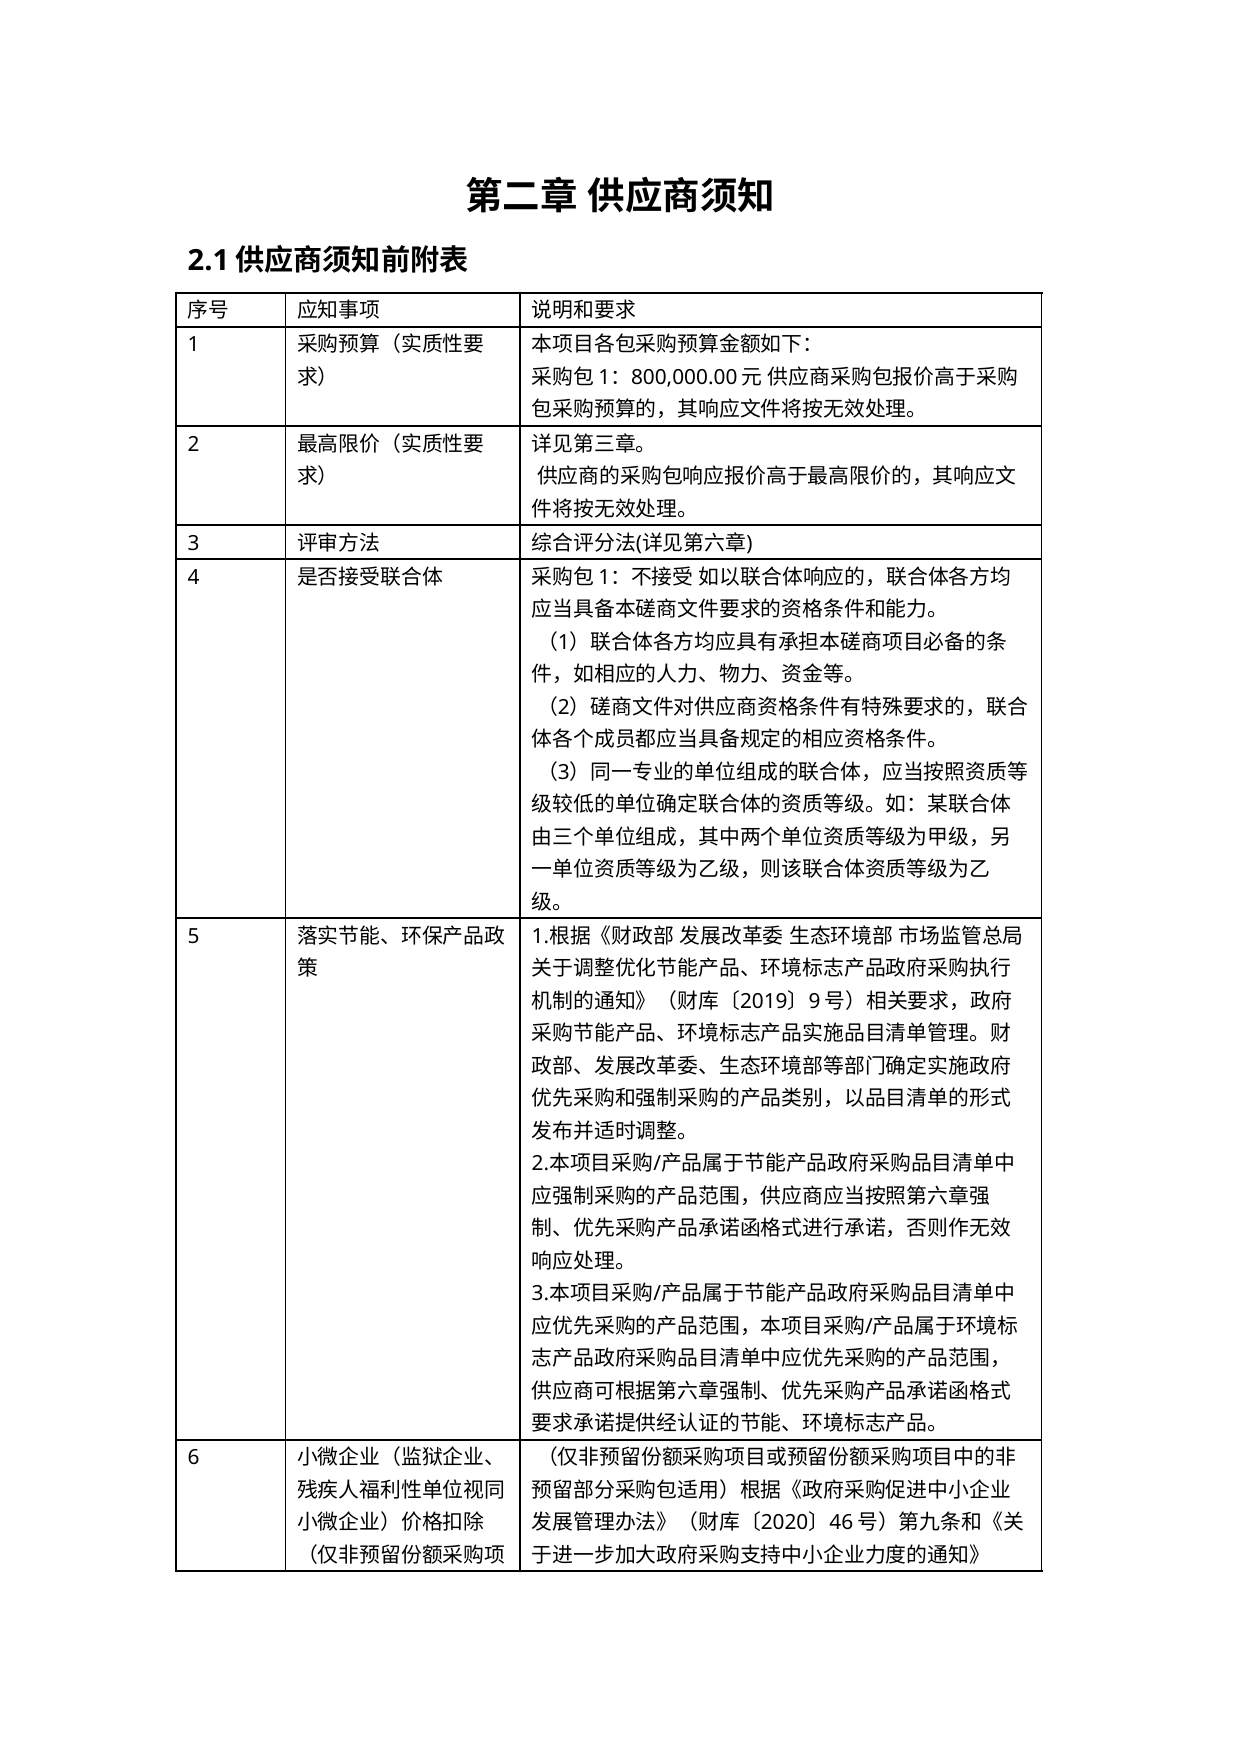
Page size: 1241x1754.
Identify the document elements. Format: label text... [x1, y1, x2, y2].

table_cell 落实节能、环保产品政策 [286, 919, 519, 1439]
table_header 应知事项 [286, 294, 519, 326]
table_cell 3 [177, 526, 285, 558]
table_cell 采购包1：不接受 如以联合体响应的，联合体各方均应当具备本磋商文件要求的资格条件和能力。 （1）联合体各方均应具有承担本磋商项目必备的条件，如相应的人力、物力、资金等。 （2）磋商文件对供应商资格条件有特殊要求的，联合体各个成员都应当具备规定的相应资格条件。 （3）同一专业的单位组成的联合体，应当按照资质等级较低的单位确定联合体的资质等级。如：某联合体由三个单位组成，其中两个单位资质等级为甲级，另一单位资质等级为乙级，则该联合体资质等级为乙级。 [521, 560, 1041, 917]
table_cell 最高限价（实质性要求） [286, 427, 519, 524]
text 第二章 供应商须知 [187, 162, 1053, 227]
table_cell 综合评分法(详见第六章) [521, 526, 1041, 558]
table_cell 是否接受联合体 [286, 560, 519, 917]
text 2.1供应商须知前附表 [187, 227, 1053, 292]
table_cell 采购预算（实质性要求） [286, 328, 519, 425]
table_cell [521, 1441, 1041, 1570]
table_cell 本项目各包采购预算金额如下： 采购包1：800,000.00元 供应商采购包报价高于采购包采购预算的，其响应文件将按无效处理。 [521, 328, 1041, 425]
table_header 序号 [177, 294, 285, 326]
table_cell 评审方法 [286, 526, 519, 558]
table_cell 1.根据《财政部 发展改革委 生态环境部 市场监管总局关于调整优化节能产品、环境标志产品政府采购执行机制的通知》（财库〔2019〕9号）相关要求，政府采购节能产品、环境标志产品实施品目清单管理。财政部、发展改革委、生态环境部等部门确定实施政府优先采购和强制采购的产品类别，以品目清单的形式发布并适时调整。 2.本项目采购/产品属于节能产品政府采购品目清单中应强制采购的产品范围，供应商应当按照第六章强制、优先采购产品承诺函格式进行承诺，否则作无效响应处理。 3.本项目采购/产品属于节能产品政府采购品目清单中应优先采购的产品范围，本项目采购/产品属于环境标志产品政府采购品目清单中应优先采购的产品范围，供应商可根据第六章强制、优先采购产品承诺函格式要求承诺提供经认证的节能、环境标志产品。 [521, 919, 1041, 1439]
table_header 说明和要求 [521, 294, 1041, 326]
table_cell 详见第三章。 供应商的采购包响应报价高于最高限价的，其响应文件将按无效处理。 [521, 427, 1041, 524]
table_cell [286, 1441, 519, 1570]
table_cell 6 [177, 1441, 285, 1570]
table_cell 1 [177, 328, 285, 425]
table_cell 4 [177, 560, 285, 917]
table_cell 5 [177, 919, 285, 1439]
table_cell 2 [177, 427, 285, 524]
